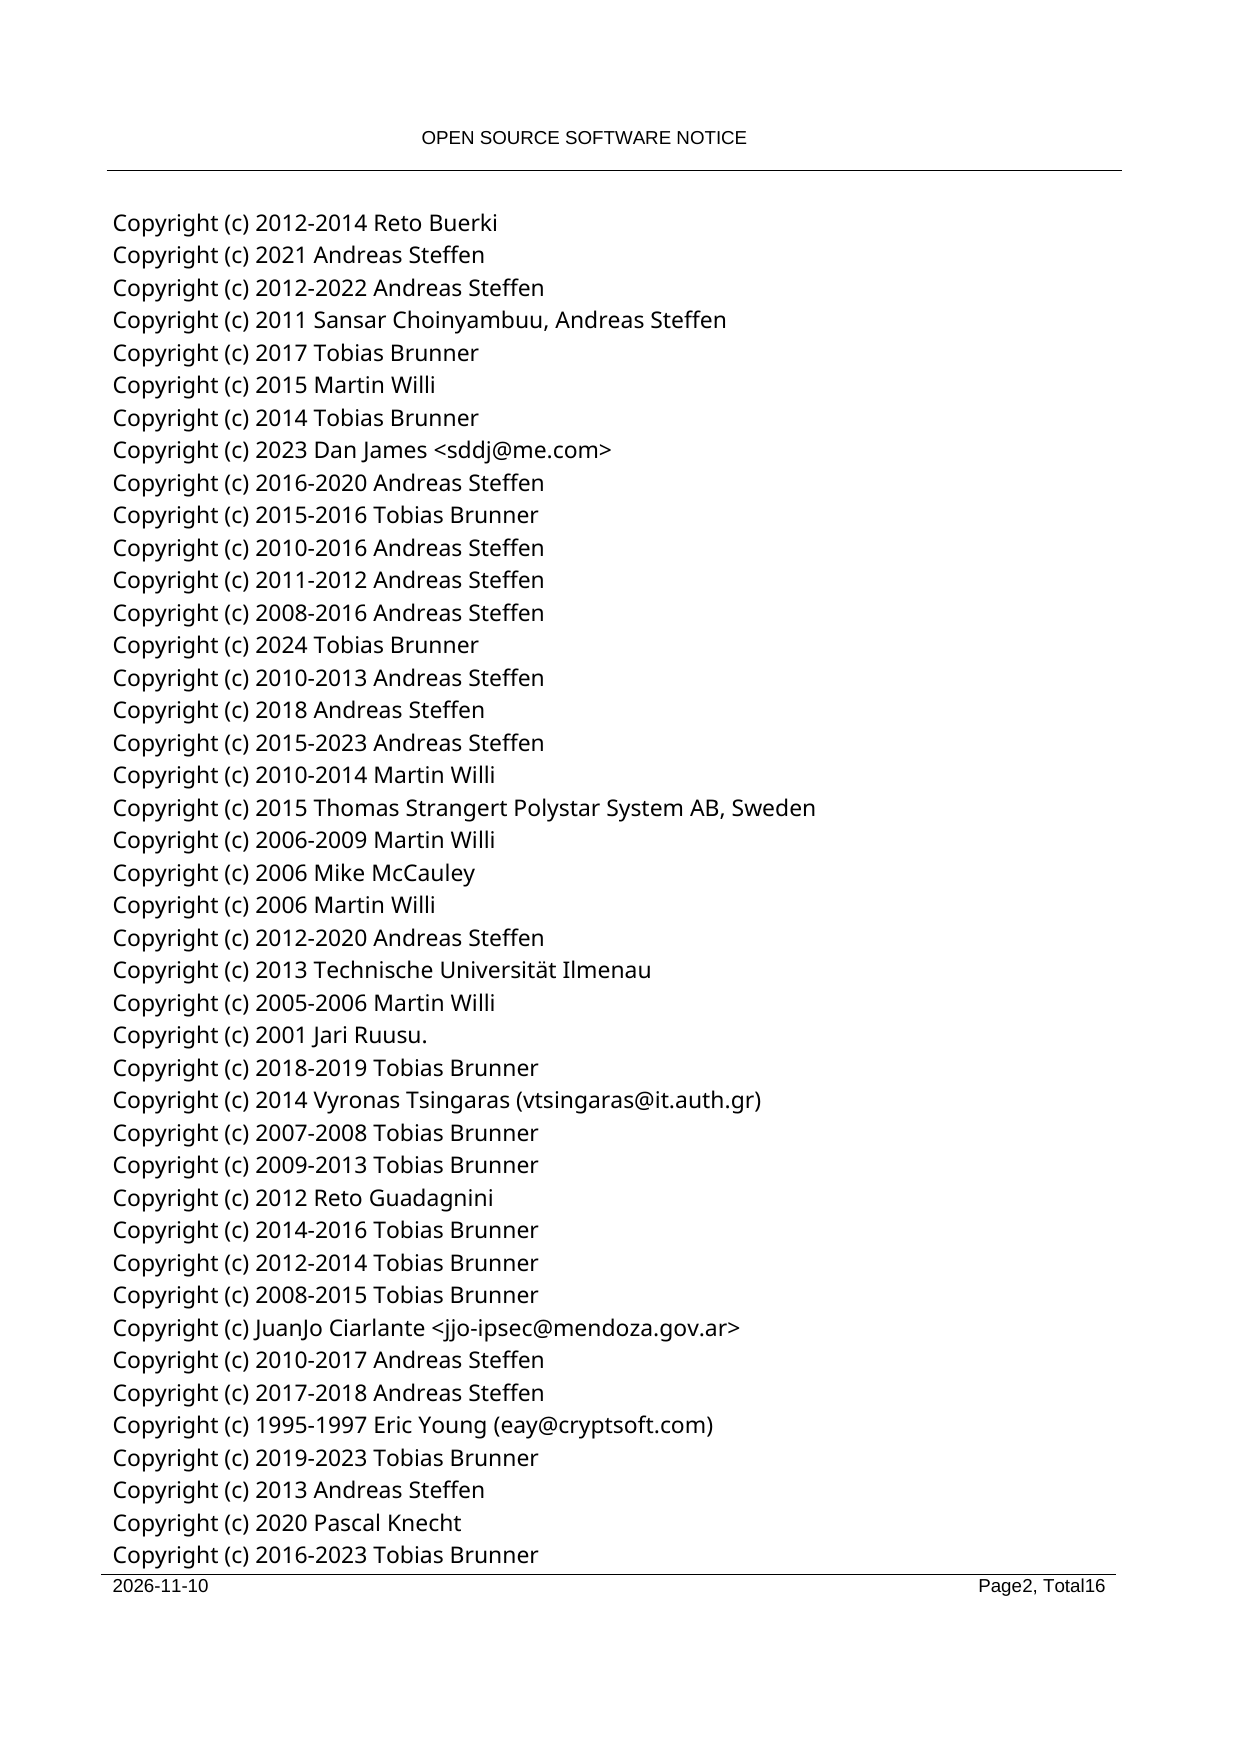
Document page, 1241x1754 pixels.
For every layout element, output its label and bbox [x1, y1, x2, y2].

text [112, 206, 1128, 1571]
